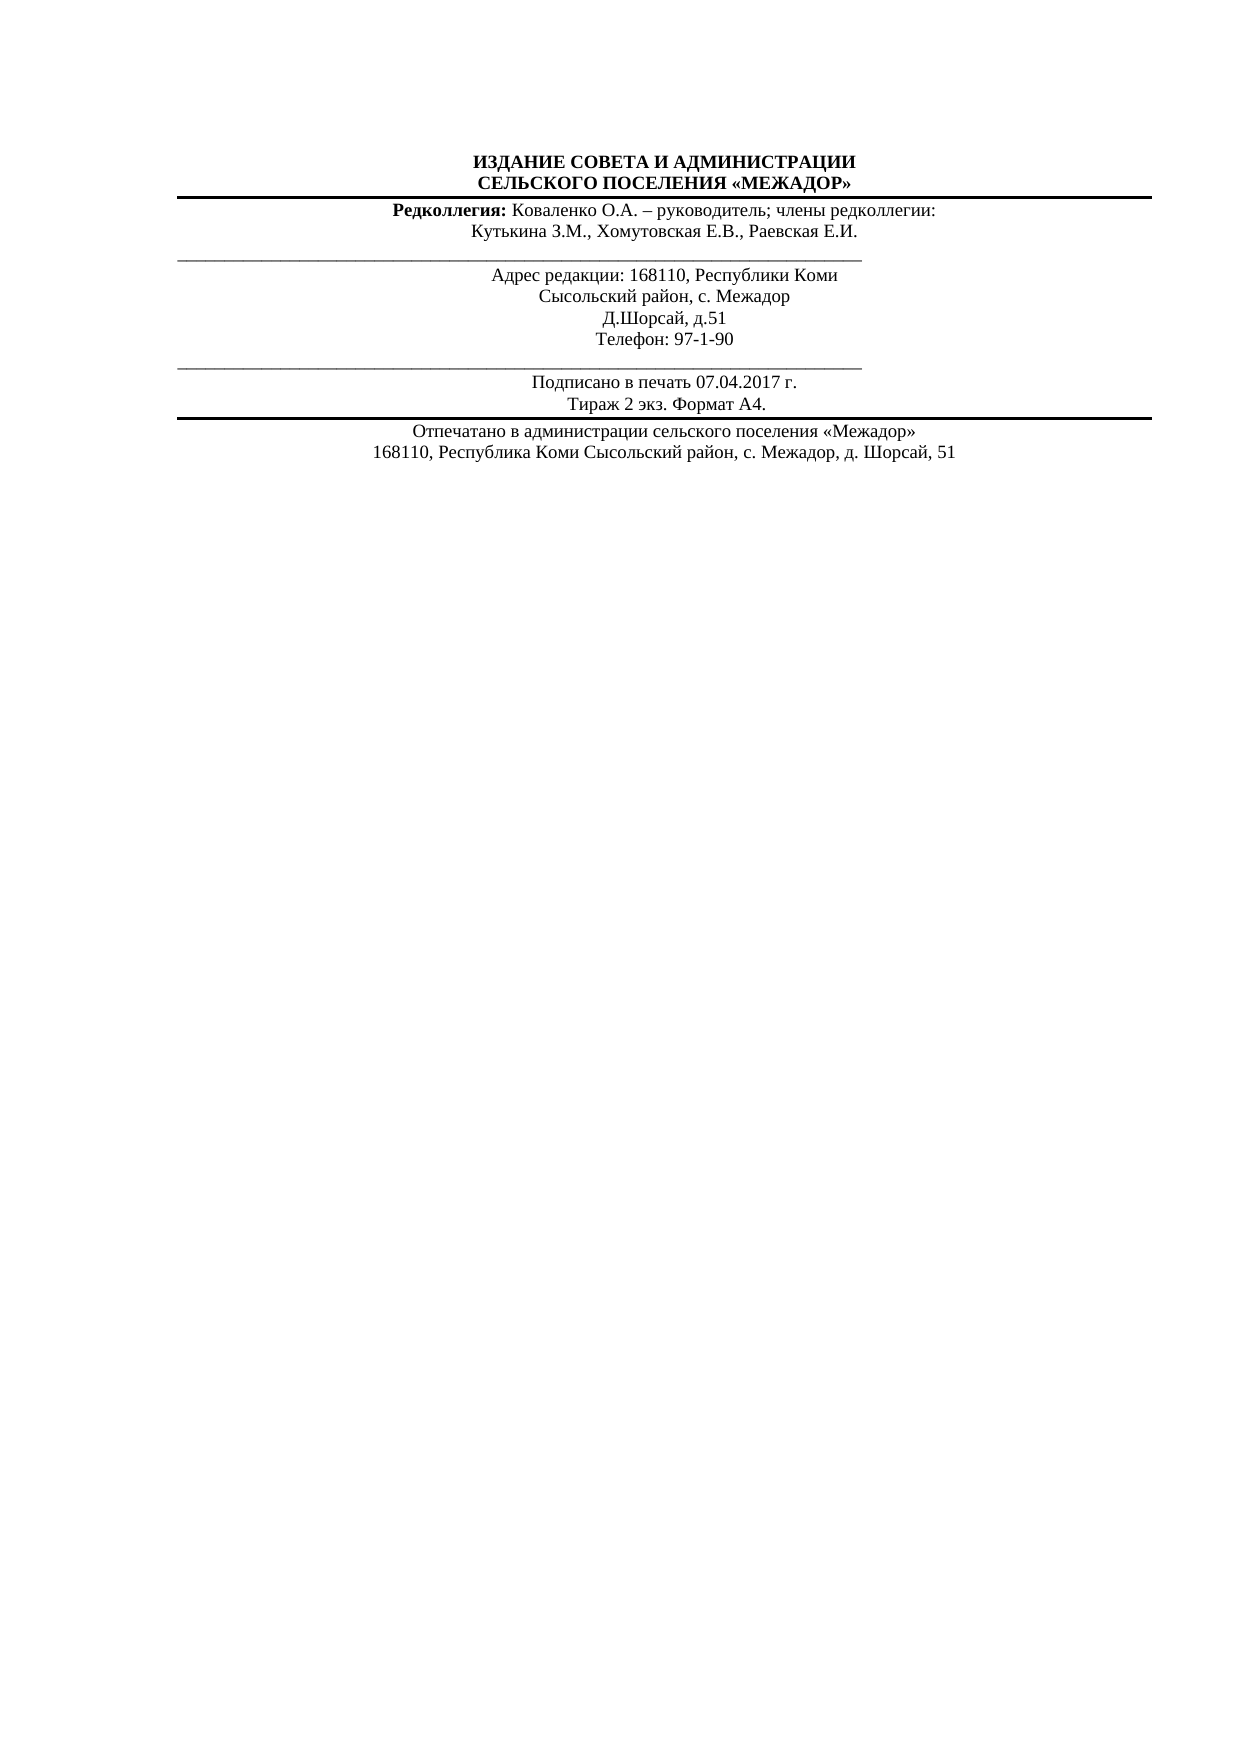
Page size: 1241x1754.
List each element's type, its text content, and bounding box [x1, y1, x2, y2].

text Д.Шорсай, д.51 [177, 307, 1152, 328]
text Тираж 2 экз. Формат А4. [177, 393, 1152, 417]
text ИЗДАНИЕ СОВЕТА И АДМИНИСТРАЦИИ [177, 151, 1152, 172]
text Сысольский район, с. Межадор [177, 285, 1152, 307]
text _________________________________________________________________________ [177, 242, 1152, 263]
text Кутькина З.М., Хомутовская Е.В., Раевская Е.И. [177, 220, 1152, 242]
text 168110, Республика Коми Сысольский район, с. Межадор, д. Шорсай, 51 [177, 441, 1152, 463]
text СЕЛЬСКОГО ПОСЕЛЕНИЯ «МЕЖАДОР» [177, 172, 1152, 196]
text Подписано в печать 07.04.2017 г. [177, 371, 1152, 393]
text Телефон: 97-1-90 [177, 328, 1152, 350]
text Редколлегия: Коваленко О.А. – руководитель; члены редколлегии: [177, 199, 1152, 220]
text Отпечатано в администрации сельского поселения «Межадор» [177, 420, 1152, 441]
text _________________________________________________________________________ [177, 350, 1152, 371]
text Адрес редакции: 168110, Республики Коми [177, 263, 1152, 285]
